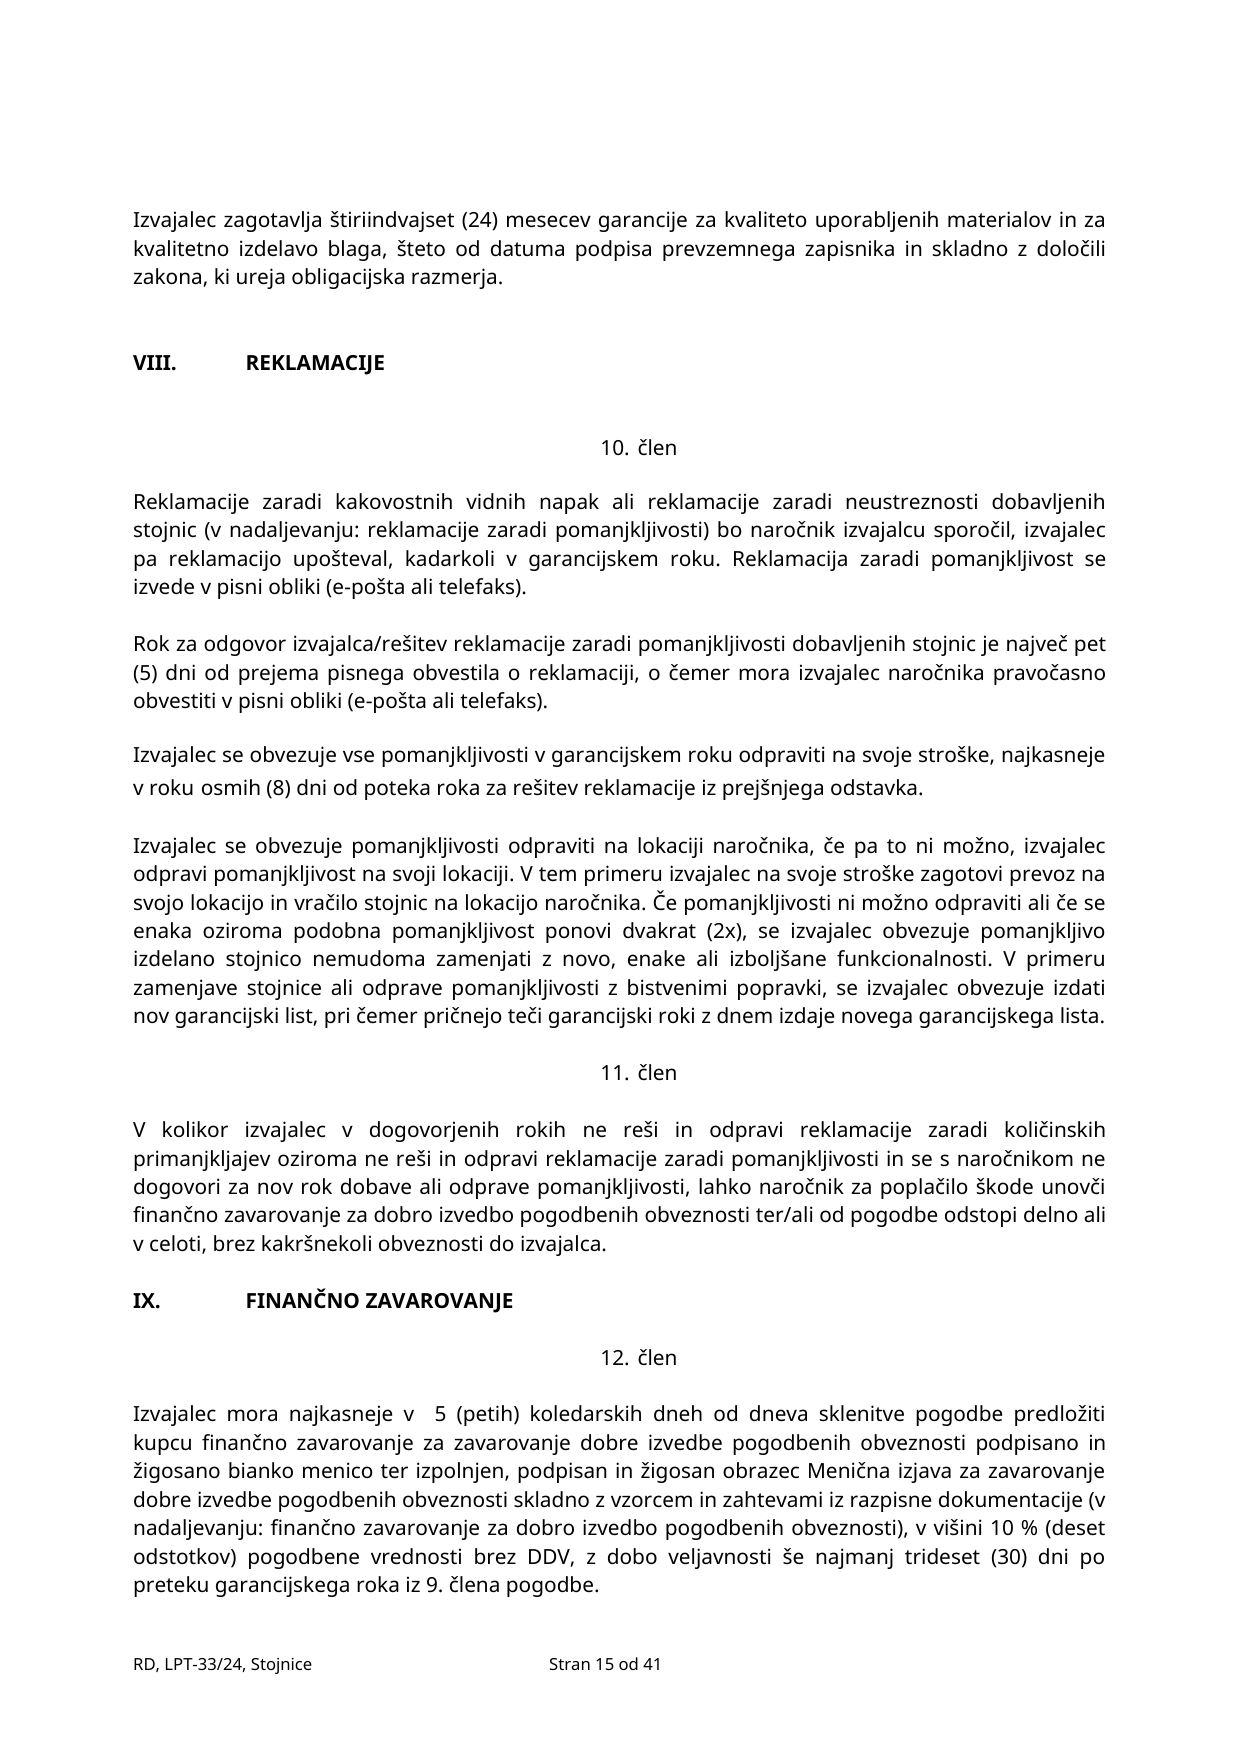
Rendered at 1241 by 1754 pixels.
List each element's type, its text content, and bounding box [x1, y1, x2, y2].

text Izvajalec zagotavlja štiriindvajset (24) mesecev garancije za kvaliteto uporabljenih materialov in za kvalitetno izdelavo blaga, šteto od datuma podpisa prevzemnega zapisnika in skladno z določili zakona, ki ureja obligacijska razmerja. [133, 206, 1107, 291]
text Izvajalec mora najkasneje v 5 (petih) koledarskih dneh od dneva sklenitve pogodbe predložiti kupcu finančno zavarovanje za zavarovanje dobre izvedbe pogodbenih obveznosti podpisano in žigosano bianko menico ter izpolnjen, podpisan in žigosan obrazec Menična izjava za zavarovanje dobre izvedbe pogodbenih obveznosti skladno z vzorcem in zahtevami iz razpisne dokumentacije (v nadaljevanju: finančno zavarovanje za dobro izvedbo pogodbenih obveznosti), v višini 10 % (deset odstotkov) pogodbene vrednosti brez DDV, z dobo veljavnosti še najmanj trideset (30) dni po preteku garancijskega roka iz 9. člena pogodbe. [133, 1399, 1107, 1599]
text Izvajalec se obvezuje pomanjkljivosti odpraviti na lokaciji naročnika, če pa to ni možno, izvajalec odpravi pomanjkljivost na svoji lokaciji. V tem primeru izvajalec na svoje stroške zagotovi prevoz na svojo lokacijo in vračilo stojnic na lokacijo naročnika. Če pomanjkljivosti ni možno odpraviti ali če se enaka oziroma podobna pomanjkljivost ponovi dvakrat (2x), se izvajalec obvezuje pomanjkljivo izdelano stojnico nemudoma zamenjati z novo, enake ali izboljšane funkcionalnosti. V primeru zamenjave stojnice ali odprave pomanjkljivosti z bistvenimi popravki, se izvajalec obvezuje izdati nov garancijski list, pri čemer pričnejo teči garancijski roki z dnem izdaje novega garancijskega lista. [133, 831, 1107, 1030]
list člen [170, 1058, 1107, 1087]
text V kolikor izvajalec v dogovorjenih rokih ne reši in odpravi reklamacije zaradi količinskih primanjkljajev oziroma ne reši in odpravi reklamacije zaradi pomanjkljivosti in se s naročnikom ne dogovori za nov rok dobave ali odprave pomanjkljivosti, lahko naročnik za poplačilo škode unovči finančno zavarovanje za dobro izvedbo pogodbenih obveznosti ter/ali od pogodbe odstopi delno ali v celoti, brez kakršnekoli obveznosti do izvajalca. [133, 1115, 1107, 1257]
list člen [170, 433, 1107, 462]
list FINANČNO ZAVAROVANJE [133, 1286, 1107, 1314]
text Reklamacije zaradi kakovostnih vidnih napak ali reklamacije zaradi neustreznosti dobavljenih stojnic (v nadaljevanju: reklamacije zaradi pomanjkljivosti) bo naročnik izvajalcu sporočil, izvajalec pa reklamacijo upošteval, kadarkoli v garancijskem roku. Reklamacija zaradi pomanjkljivost se izvede v pisni obliki (e-pošta ali telefaks). [133, 487, 1107, 601]
list člen [170, 1343, 1107, 1371]
text Izvajalec se obvezuje vse pomanjkljivosti v garancijskem roku odpraviti na svoje stroške, najkasneje v roku osmih (8) dni od poteka roka za rešitev reklamacije iz prejšnjega odstavka. [133, 740, 1107, 802]
list REKLAMACIJE [133, 348, 1107, 376]
text Rok za odgovor izvajalca/rešitev reklamacije zaradi pomanjkljivosti dobavljenih stojnic je največ pet (5) dni od prejema pisnega obvestila o reklamaciji, o čemer mora izvajalec naročnika pravočasno obvestiti v pisni obliki (e-pošta ali telefaks). [133, 629, 1107, 714]
